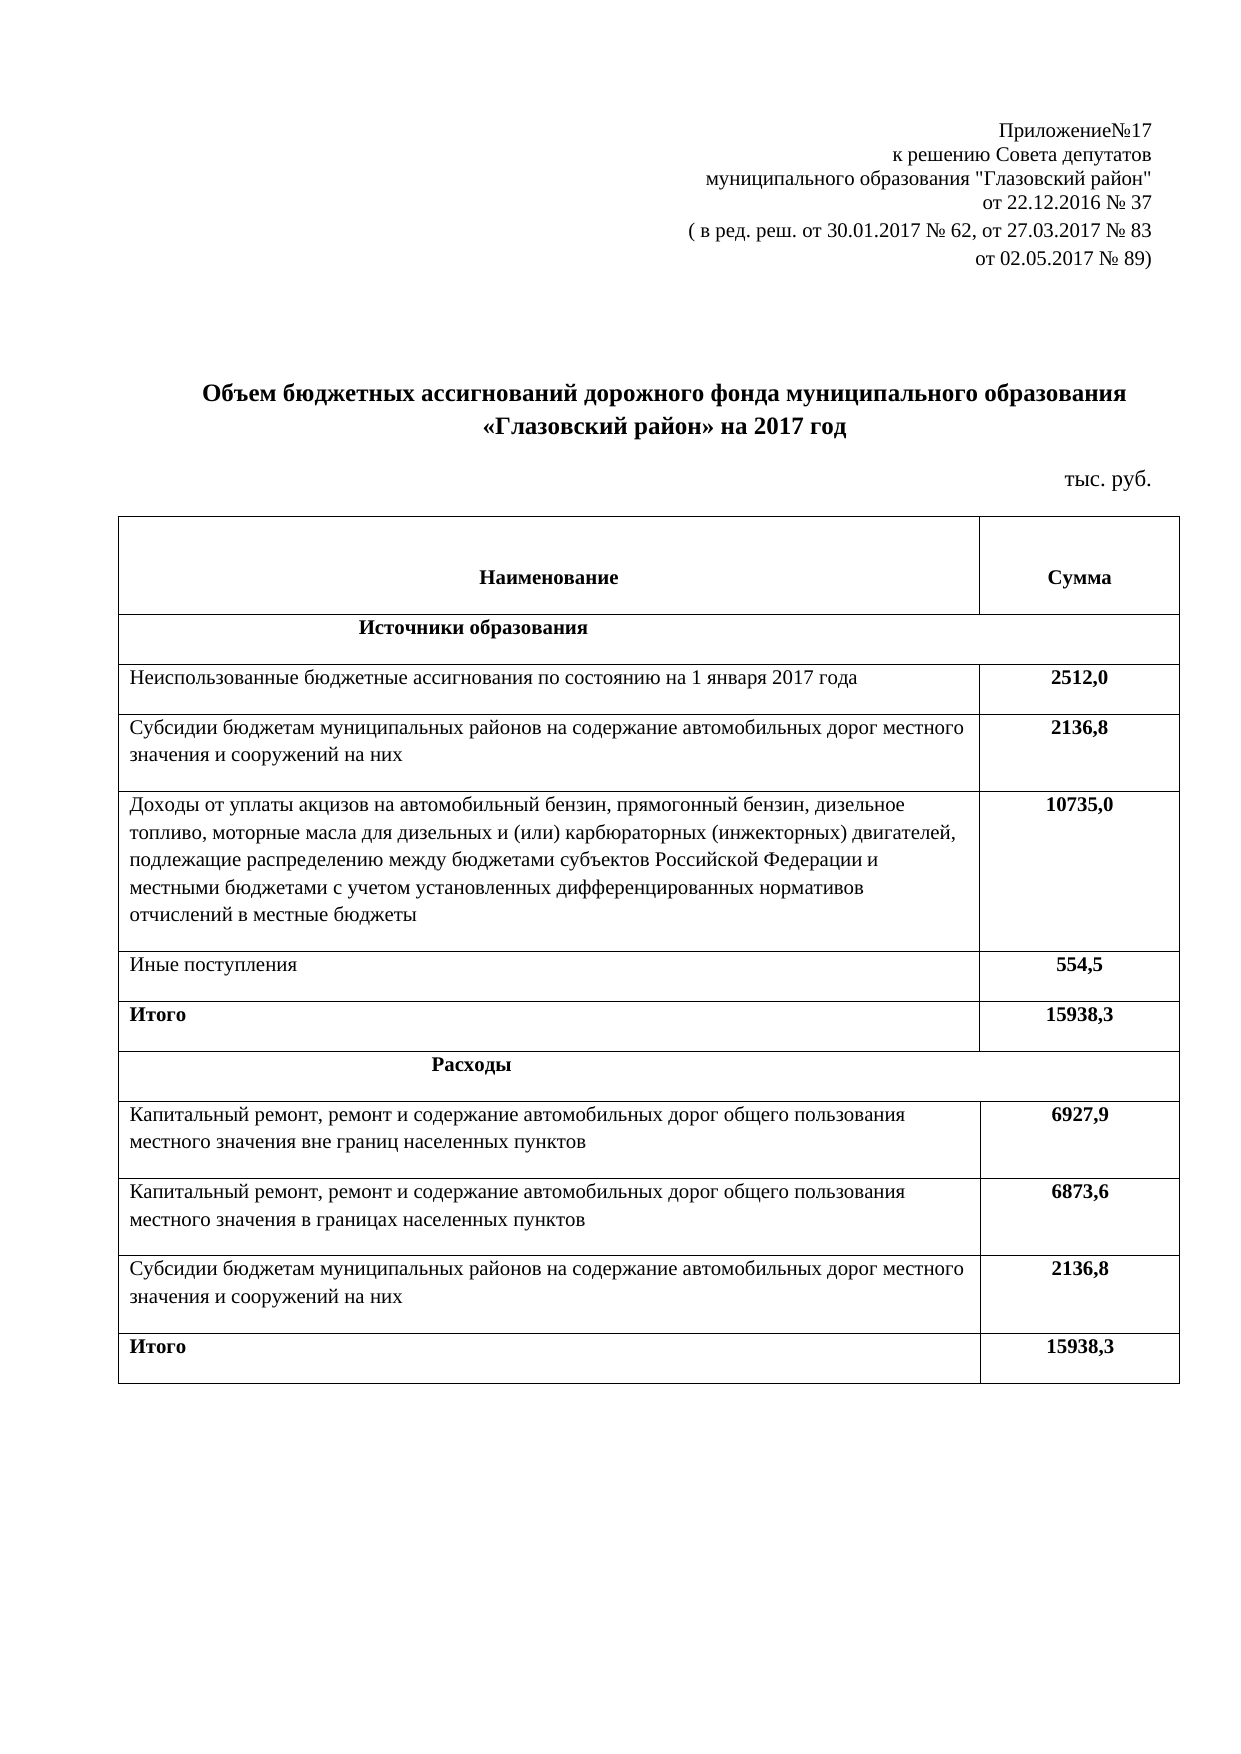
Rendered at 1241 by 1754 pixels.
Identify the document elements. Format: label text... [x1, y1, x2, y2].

table_cell Итого [119, 1002, 979, 1051]
table_cell Доходы от уплаты акцизов на автомобильный бензин, прямогонный бензин, дизельное топливо, моторные масла для дизельных и (или) карбюраторных (инжекторных) двигателей, подлежащие распределению между бюджетами субъектов Российской Федерации и местными бюджетами с учетом установленных дифференцированных нормативов отчислений в местные бюджеты [119, 792, 979, 951]
table_cell Иные поступления [119, 952, 979, 1001]
table_cell 2512,0 [980, 665, 1179, 713]
table_cell Капитальный ремонт, ремонт и содержание автомобильных дорог общего пользования местного значения вне границ населенных пунктов [119, 1102, 980, 1178]
text муниципального образования "Глазовский район" [177, 166, 1152, 190]
table_cell Капитальный ремонт, ремонт и содержание автомобильных дорог общего пользования местного значения в границах населенных пунктов [119, 1179, 980, 1255]
table_cell 6927,9 [981, 1102, 1179, 1178]
text от 02.05.2017 № 89) [177, 246, 1152, 269]
table_cell Итого [119, 1334, 980, 1382]
table_header Сумма [980, 517, 1179, 614]
table_cell 15938,3 [980, 1002, 1179, 1051]
table_cell Субсидии бюджетам муниципальных районов на содержание автомобильных дорог местного значения и сооружений на них [119, 715, 979, 791]
text Приложение№17 [177, 118, 1152, 142]
table_cell 10735,0 [980, 792, 1179, 951]
text к решению Совета депутатов [177, 142, 1152, 166]
table_cell 15938,3 [981, 1334, 1179, 1382]
text Объем бюджетных ассигнований дорожного фонда муниципального образования «Глазовский район» на 2017 год [177, 378, 1152, 439]
table_header Наименование [119, 517, 979, 614]
table_cell Источники образования [119, 615, 1179, 664]
table_cell 6873,6 [981, 1179, 1179, 1255]
table_cell Неиспользованные бюджетные ассигнования по состоянию на 1 января 2017 года [119, 665, 979, 713]
text тыс. руб. [177, 465, 1152, 491]
table_cell 554,5 [980, 952, 1179, 1001]
table_cell 2136,8 [980, 715, 1179, 791]
text ( в ред. реш. от 30.01.2017 № 62, от 27.03.2017 № 83 [177, 218, 1152, 242]
table_cell Субсидии бюджетам муниципальных районов на содержание автомобильных дорог местного значения и сооружений на них [119, 1256, 980, 1333]
text от 22.12.2016 № 37 [177, 190, 1152, 214]
table_cell Расходы [119, 1052, 1179, 1101]
table_cell 2136,8 [981, 1256, 1179, 1333]
